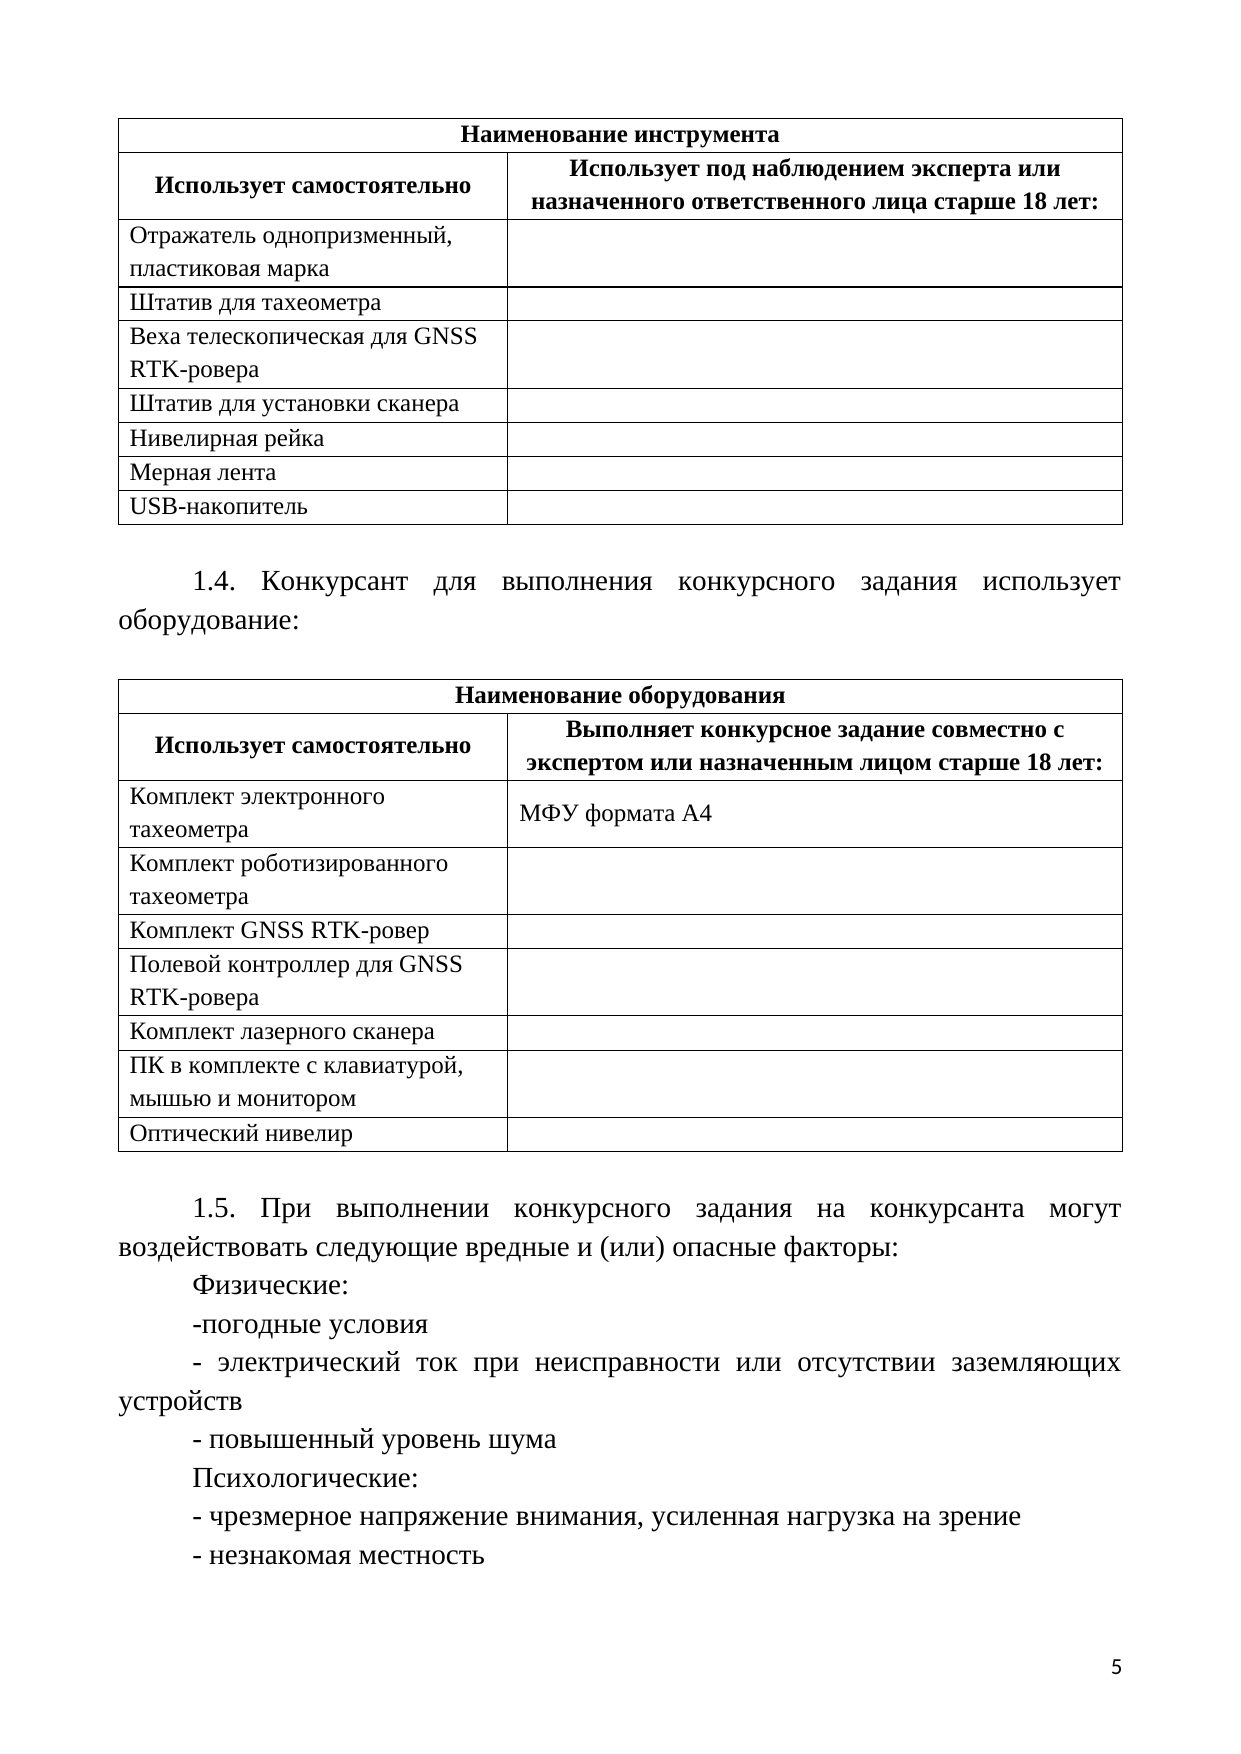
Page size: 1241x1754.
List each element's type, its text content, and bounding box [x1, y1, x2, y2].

table_cell [508, 1051, 1122, 1117]
table_cell Комплект GNSS RTK-ровер [119, 915, 507, 948]
text Психологические: [118, 1460, 1122, 1493]
table_cell Нивелирная рейка [119, 423, 507, 456]
table_cell Штатив для тахеометра [119, 288, 507, 320]
table_cell Использует под наблюдением эксперта или назначенного ответственного лица старше 18 лет: [508, 153, 1122, 219]
table_cell Комплект электронного тахеометра [119, 781, 507, 847]
text - чрезмерное напряжение внимания, усиленная нагрузка на зрение [118, 1498, 1122, 1532]
table_cell [508, 288, 1122, 320]
table_header Наименование инструмента [119, 119, 1122, 152]
table_cell [508, 915, 1122, 948]
text -погодные условия [118, 1306, 1122, 1339]
table_cell Выполняет конкурсное задание совместно с экспертом или назначенным лицом старше 18 лет: [508, 714, 1122, 780]
table_cell [508, 491, 1122, 524]
table_cell [508, 1016, 1122, 1049]
text - электрический ток при неисправности или отсутствии заземляющих устройств [118, 1344, 1122, 1416]
text 1.5. При выполнении конкурсного задания на конкурсанта могут воздействовать следующие вредные и (или) опасные факторы: [118, 1190, 1122, 1262]
text Физические: [118, 1267, 1122, 1301]
text - незнакомая местность [118, 1537, 1122, 1571]
table_cell [508, 457, 1122, 490]
table_cell Веха телескопическая для GNSS RTK-ровера [119, 321, 507, 387]
table_cell [508, 848, 1122, 914]
table_cell Мерная лента [119, 457, 507, 490]
table_cell [508, 220, 1122, 286]
table_cell [508, 949, 1122, 1015]
table_cell Использует самостоятельно [119, 153, 507, 219]
table_cell [508, 389, 1122, 422]
table_cell [508, 321, 1122, 387]
table_cell Комплект лазерного сканера [119, 1016, 507, 1049]
table_cell ПК в комплекте с клавиатурой, мышью и монитором [119, 1051, 507, 1117]
table_cell Использует самостоятельно [119, 714, 507, 780]
table_cell Штатив для установки сканера [119, 389, 507, 422]
table_cell Комплект роботизированного тахеометра [119, 848, 507, 914]
table_header Наименование оборудования [119, 680, 1122, 713]
text - повышенный уровень шума [118, 1421, 1122, 1455]
table_cell Оптический нивелир [119, 1118, 507, 1151]
table_cell Полевой контроллер для GNSS RTK-ровера [119, 949, 507, 1015]
table_cell МФУ формата А4 [508, 781, 1122, 847]
table_cell [508, 1118, 1122, 1151]
table_cell USB-накопитель [119, 491, 507, 524]
table_cell [508, 423, 1122, 456]
table_cell Отражатель однопризменный, пластиковая марка [119, 220, 507, 286]
text 1.4. Конкурсант для выполнения конкурсного задания использует оборудование: [118, 563, 1122, 635]
